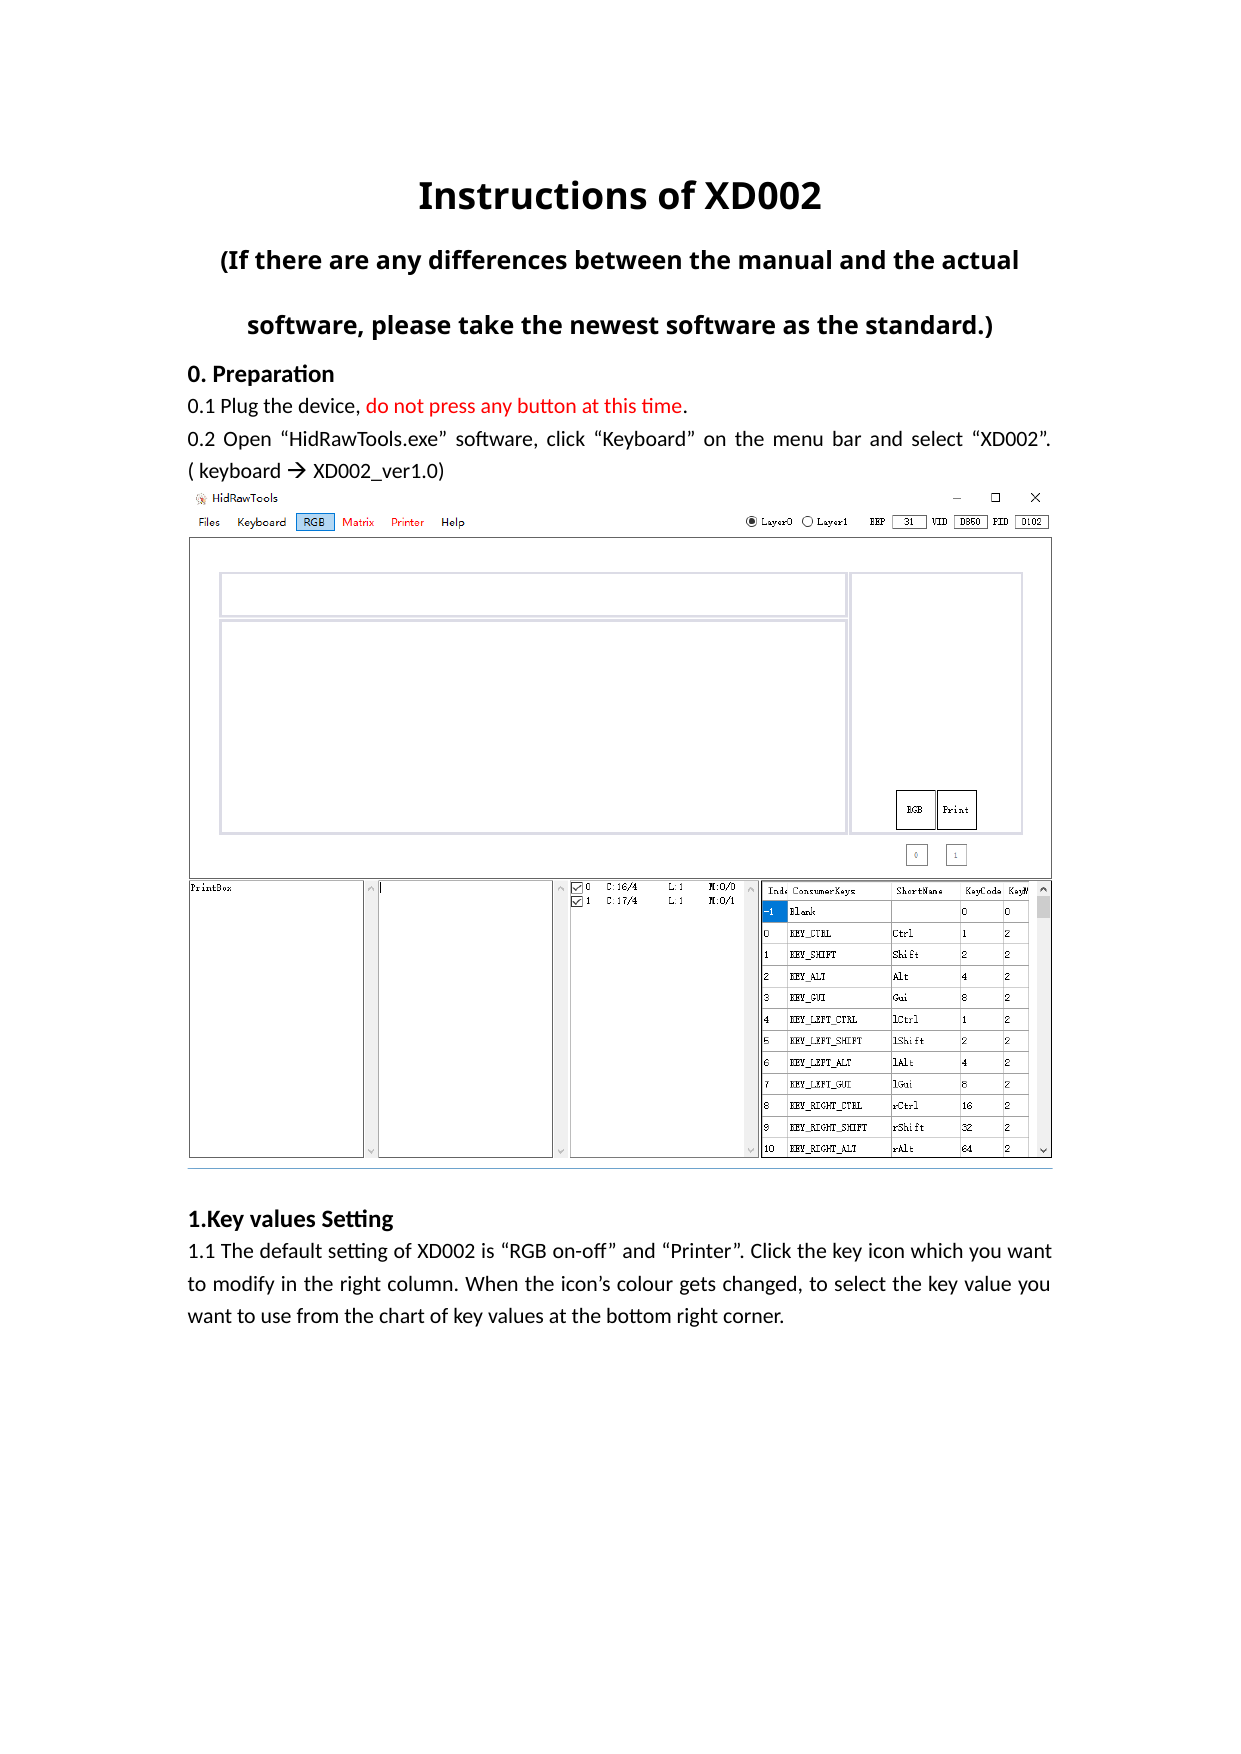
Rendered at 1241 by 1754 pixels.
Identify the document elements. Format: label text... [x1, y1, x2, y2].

text 0.1 Plug the device, do not press any button at this time. [187, 389, 1053, 422]
text 0. Preparation [187, 357, 1053, 389]
text Instructions of XD002 [187, 162, 1053, 227]
text 0.2 Open “HidRawTools.exe” software, click “Keyboard” on the menu bar and select “XD002”.( keyboard XD002_ver1.0) [187, 422, 1053, 487]
text 1.Key values Setting [187, 1202, 1053, 1234]
text (If there are any differences between the manual and the actual software, please take the newest software as the standard.) [187, 227, 1053, 357]
picture [187, 487, 1053, 1169]
text 1.1 The default setting of XD002 is “RGB on-off” and “Printer”. Click the key icon which you want to modify in the right column. When the icon’s colour gets changed, to select the key value you want to use from the chart of key values at the bottom right corner. [187, 1234, 1053, 1332]
